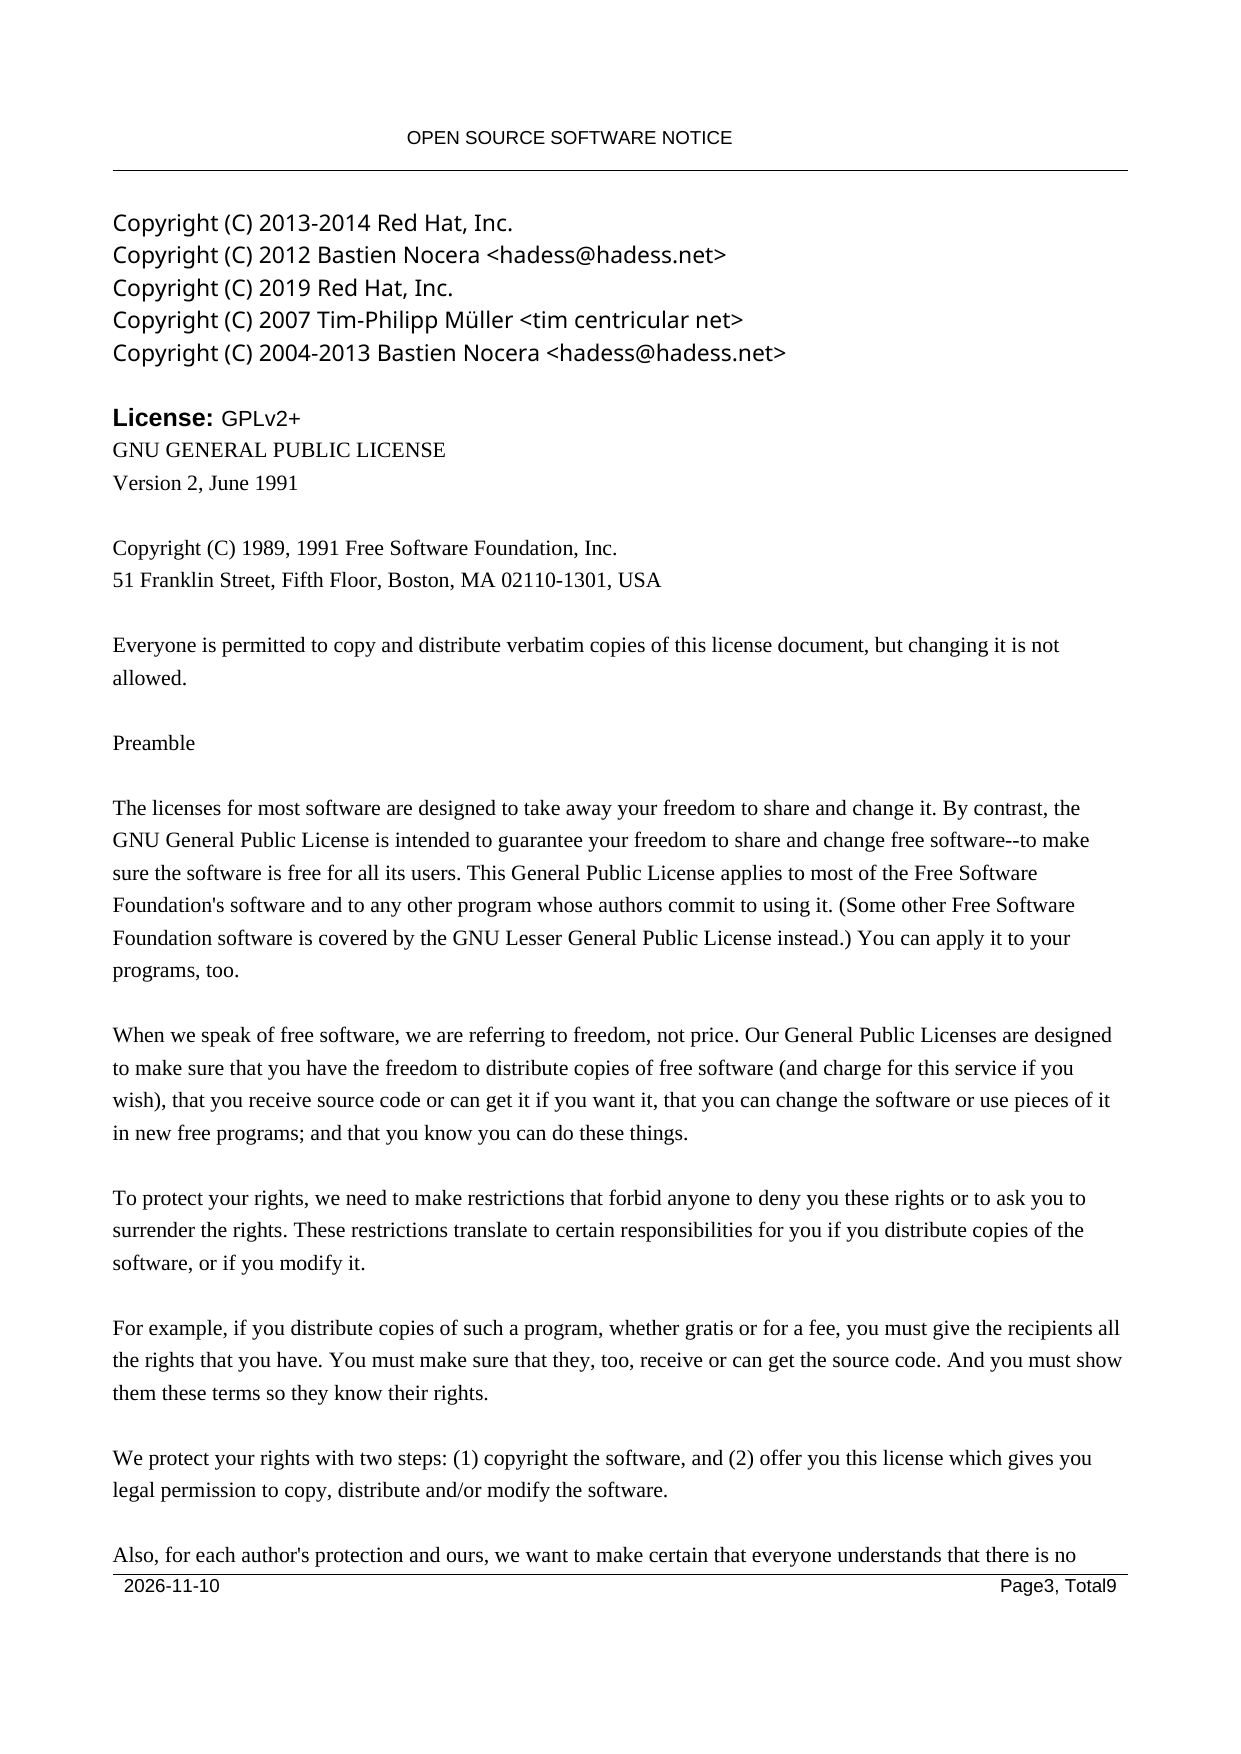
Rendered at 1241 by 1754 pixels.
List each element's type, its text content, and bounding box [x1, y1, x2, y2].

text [112, 206, 1128, 401]
text License: GPLv2+ [112, 401, 1128, 434]
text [112, 434, 1128, 1571]
